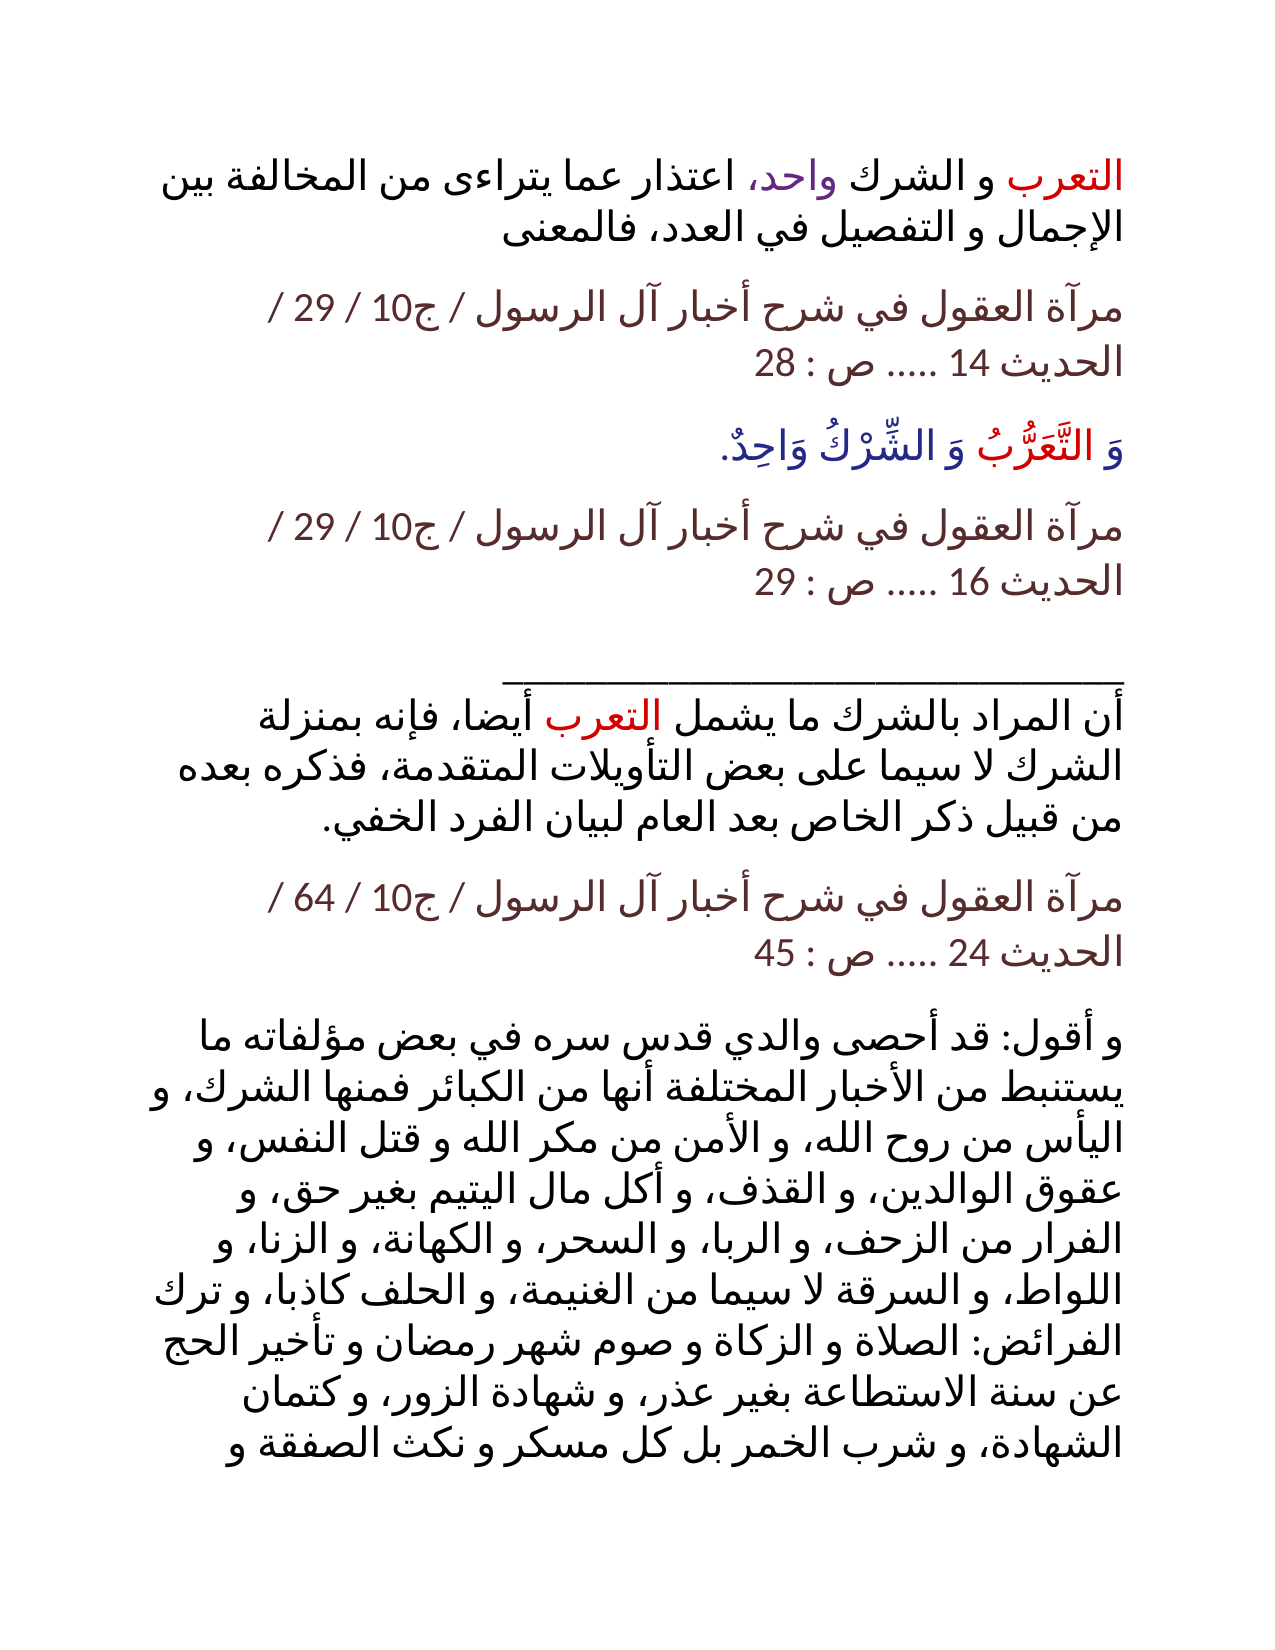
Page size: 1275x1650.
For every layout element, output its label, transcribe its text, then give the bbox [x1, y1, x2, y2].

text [150, 150, 1125, 252]
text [150, 1010, 1125, 1468]
text وَ التَّعَرُّبُ‏ وَ الشِّرْكُ وَاحِدٌ. [150, 420, 1125, 471]
text مرآة العقول في شرح أخبار آل الرسول / ج‏10 / 29 / الحديث 14 ..... ص : 28 [150, 281, 1125, 387]
text ______________________________ أن المراد بالشرك ما يشمل التعرب‏ أيضا، فإنه بمنزلة الشرك لا سيما على بعض التأويلات المتقدمة، فذكره بعده من قبيل ذكر الخاص بعد العام لبيان الفرد الخفي. [150, 639, 1125, 842]
text مرآة العقول في شرح أخبار آل الرسول / ج‏10 / 29 / الحديث 16 ..... ص : 29 [150, 500, 1125, 606]
text مرآة العقول في شرح أخبار آل الرسول / ج‏10 / 64 / الحديث 24 ..... ص : 45 [150, 871, 1125, 977]
